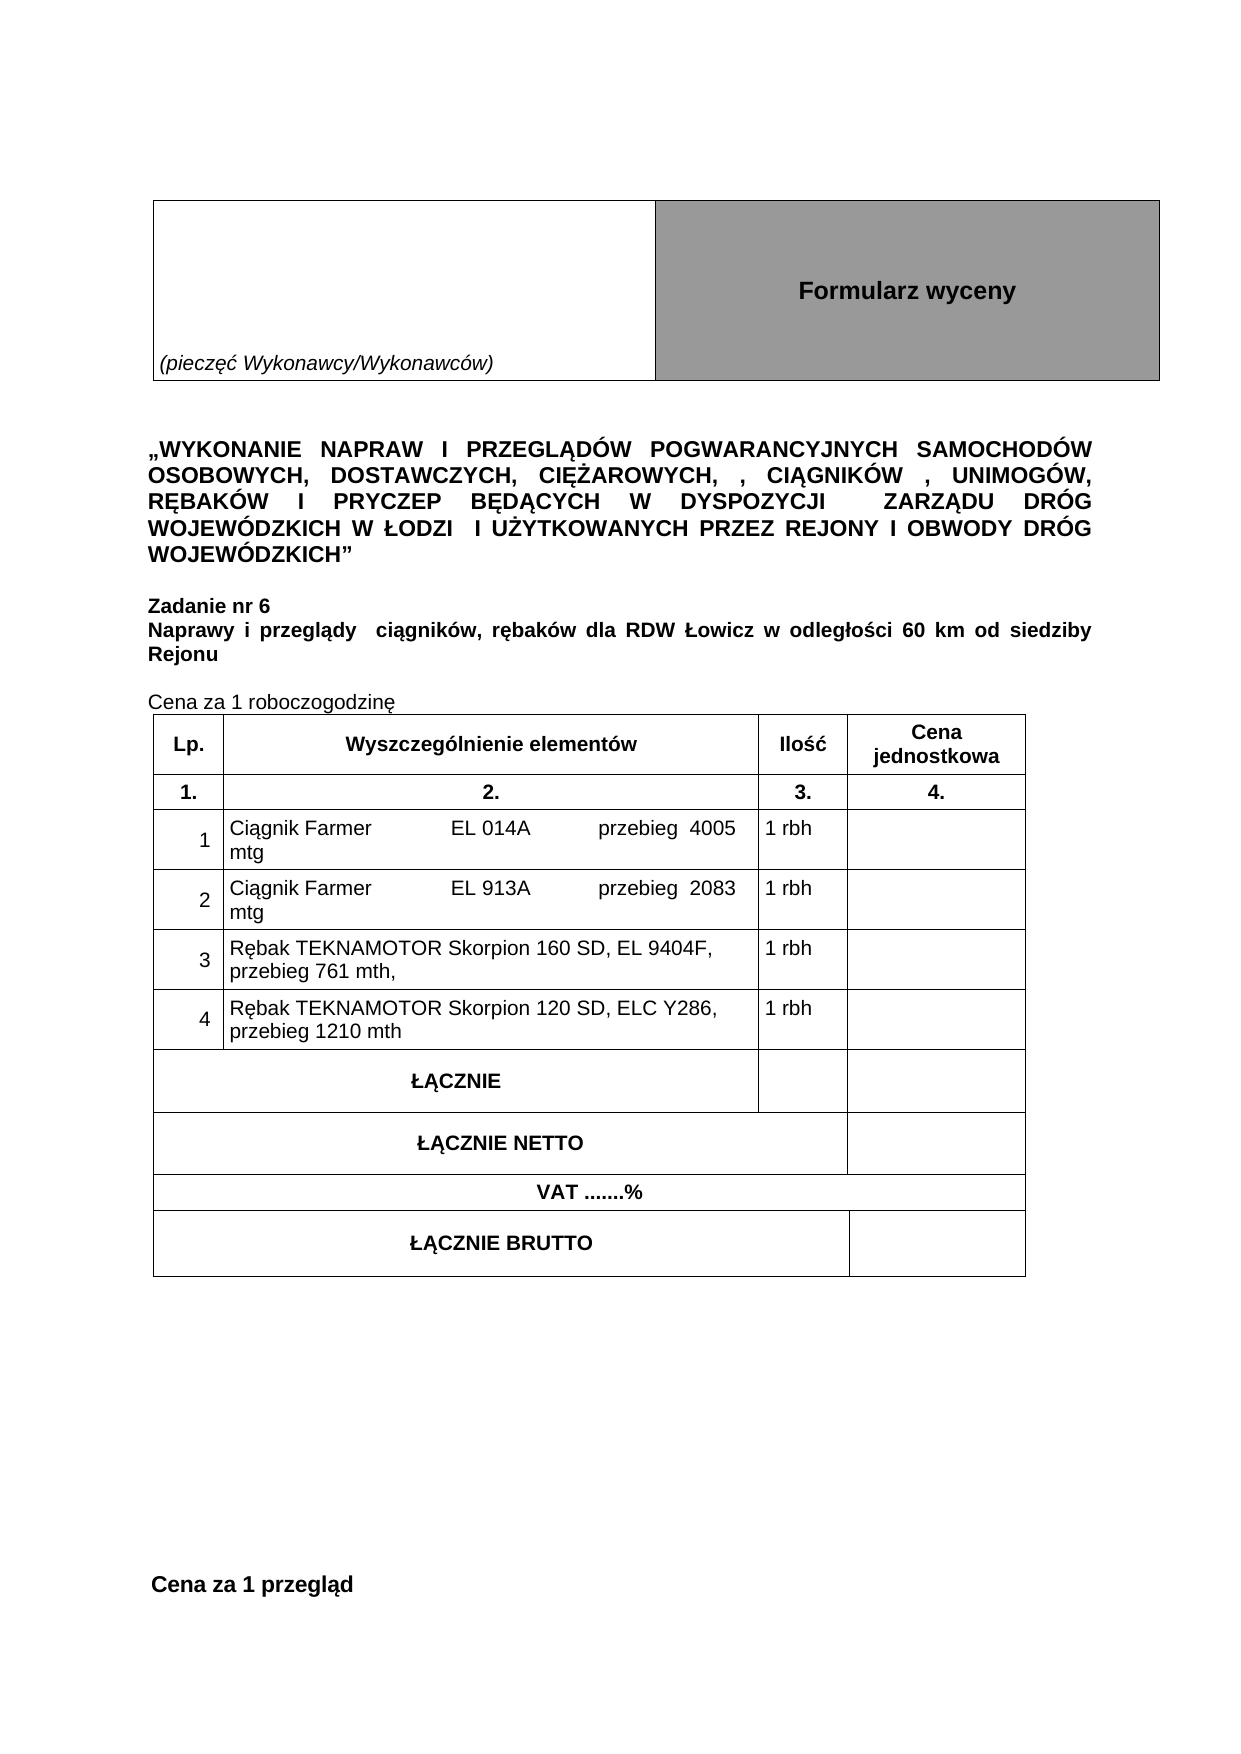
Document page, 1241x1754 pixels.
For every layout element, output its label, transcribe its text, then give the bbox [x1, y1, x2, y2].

table_header Formularz wyceny [656, 201, 1159, 380]
text Cena za 1 roboczogodzinę [148, 689, 1093, 713]
table_cell 1 rbh [759, 810, 847, 869]
table_cell [850, 1211, 1025, 1276]
table_cell 2 [154, 870, 223, 929]
table_cell ŁĄCZNIE [154, 1050, 758, 1111]
table_cell 1 rbh [759, 990, 847, 1049]
table_cell Rębak TEKNAMOTOR Skorpion 160 SD, EL 9404F, przebieg 761 mth, [224, 930, 758, 989]
table_cell [848, 1050, 1025, 1111]
table_cell 1 rbh [759, 930, 847, 989]
text Cena za 1 przegląd [151, 1571, 1093, 1597]
table_cell [848, 990, 1025, 1049]
table_cell Ciągnik Farmer EL 014A przebieg 4005 mtg [224, 810, 758, 869]
table_cell ŁĄCZNIE BRUTTO [154, 1211, 849, 1276]
text „WYKONANIE NAPRAW I PRZEGLĄDÓW POGWARANCYJNYCH SAMOCHODÓW OSOBOWYCH, DOSTAWCZYCH, CIĘŻAROWYCH, , CIĄGNIKÓW , UNIMOGÓW, RĘBAKÓW I PRYCZEP BĘDĄCYCH W DYSPOZYCJI ZARZĄDU DRÓG WOJEWÓDZKICH W ŁODZI I UŻYTKOWANYCH PRZEZ REJONY I OBWODY DRÓG WOJEWÓDZKICH” [148, 436, 1093, 567]
table_cell ŁĄCZNIE NETTO [154, 1113, 847, 1174]
table_cell [848, 930, 1025, 989]
table_cell 3 [154, 930, 223, 989]
table_header Cena jednostkowa [848, 715, 1025, 773]
table_cell 3. [759, 775, 847, 809]
text Naprawy i przeglądy ciągników, rębaków dla RDW Łowicz w odległości 60 km od siedziby Rejonu [148, 618, 1093, 666]
table_cell [848, 1113, 1025, 1174]
table_cell [759, 1050, 847, 1111]
table_cell 1. [154, 775, 223, 809]
table_cell 1 rbh [759, 870, 847, 929]
table_cell [848, 870, 1025, 929]
table_cell Rębak TEKNAMOTOR Skorpion 120 SD, ELC Y286, przebieg 1210 mth [224, 990, 758, 1049]
table_cell 1 [154, 810, 223, 869]
table_cell 4. [848, 775, 1025, 809]
table_header (pieczęć Wykonawcy/Wykonawców) [154, 201, 655, 380]
table_cell 4 [154, 990, 223, 1049]
table_cell VAT .......% [154, 1175, 1025, 1210]
table_header Ilość [759, 715, 847, 773]
table_header Lp. [154, 715, 223, 773]
table_cell Ciągnik Farmer EL 913A przebieg 2083 mtg [224, 870, 758, 929]
table_header Wyszczególnienie elementów [224, 715, 758, 773]
table_cell [848, 810, 1025, 869]
text Zadanie nr 6 [148, 594, 1093, 618]
table_cell 2. [224, 775, 758, 809]
